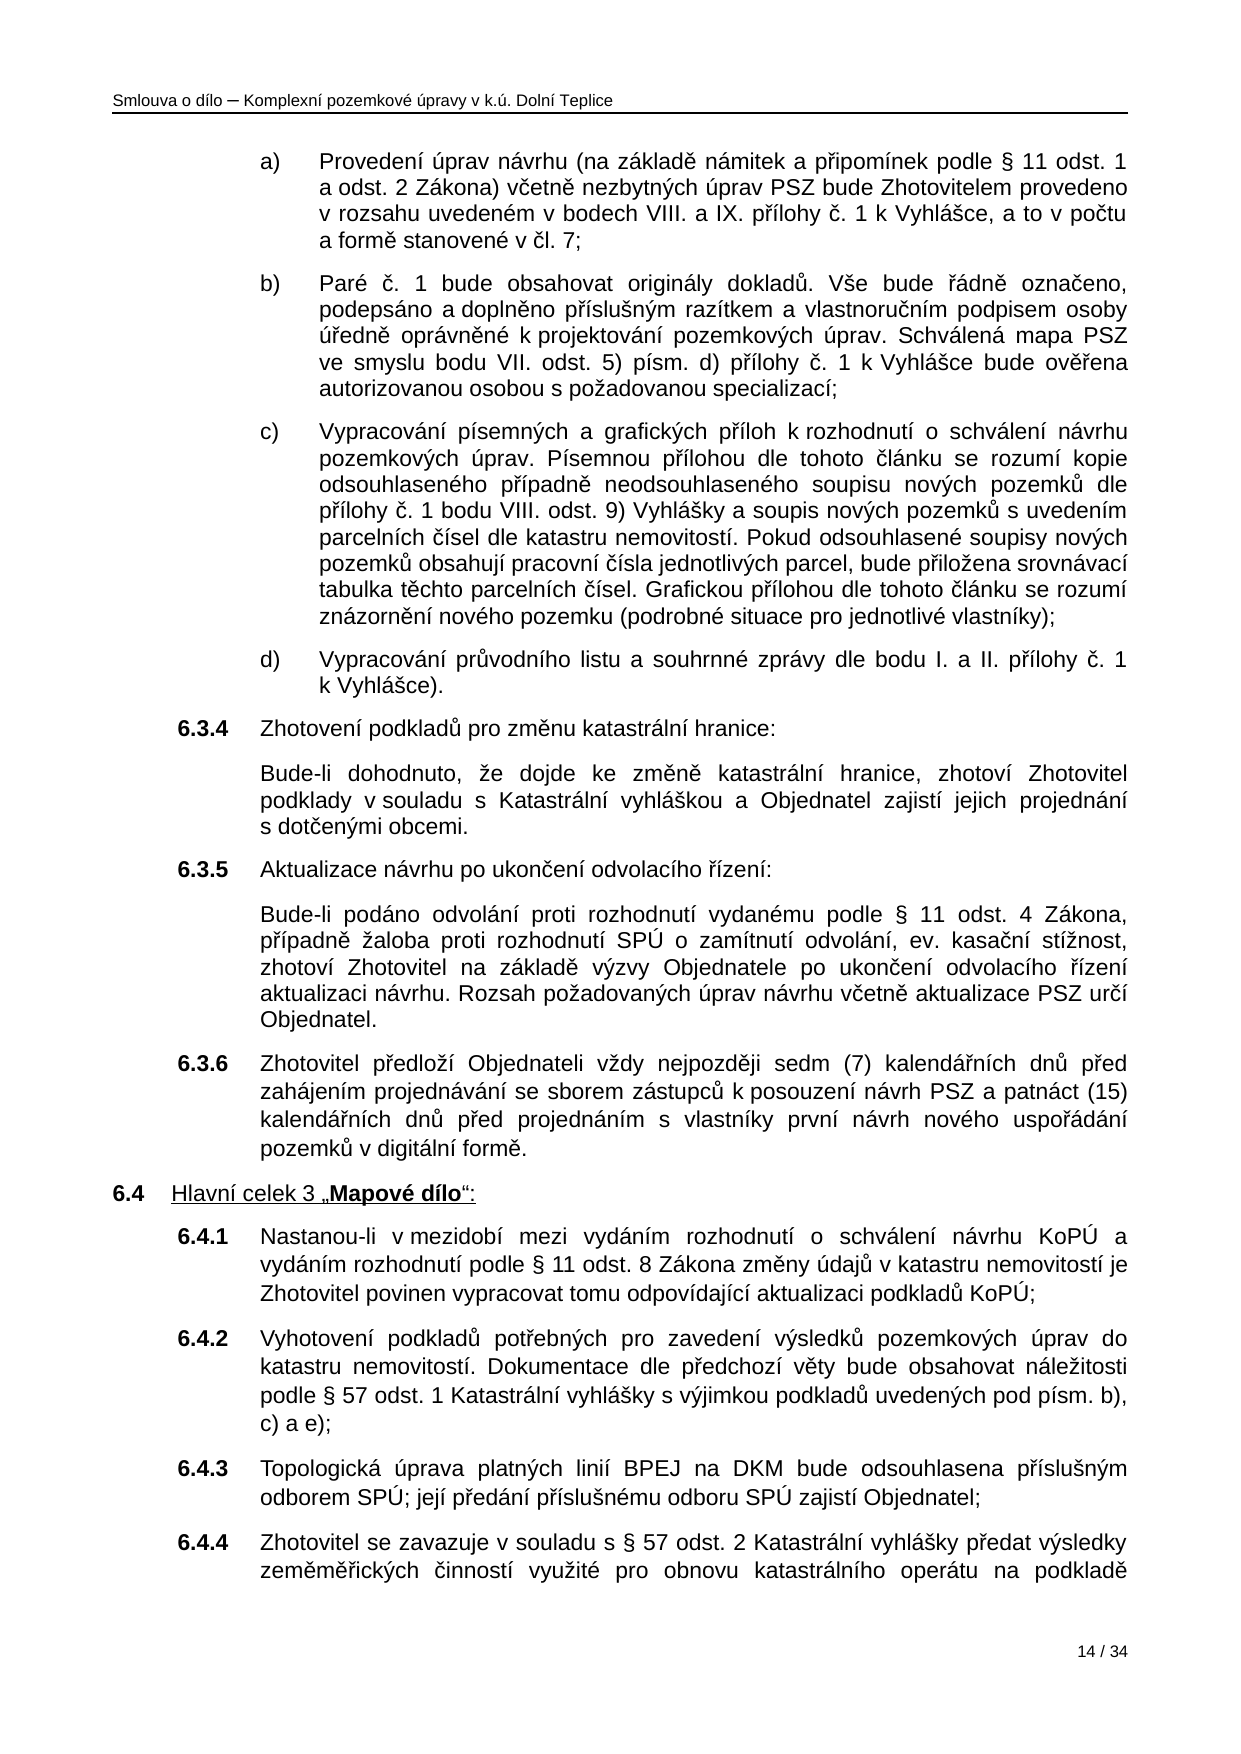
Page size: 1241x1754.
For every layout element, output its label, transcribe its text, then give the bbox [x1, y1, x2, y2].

text Hlavní celek 3 „Mapové dílo“: [112, 1180, 1128, 1206]
list Vypracování písemných a grafických příloh k rozhodnutí o schválení návrhu pozemkových úprav. Písemnou přílohou dle tohoto článku se rozumí kopie odsouhlaseného případně neodsouhlaseného soupisu nových pozemků dle přílohy č. 1 bodu VIII. odst. 9) Vyhlášky a soupis nových pozemků s uvedením parcelních čísel dle katastru nemovitostí. Pokud odsouhlasené soupisy nových pozemků obsahují pracovní čísla jednotlivých parcel, bude přiložena srovnávací tabulka těchto parcelních čísel. Grafickou přílohou dle tohoto článku se rozumí znázornění nového pozemku (podrobné situace pro jednotlivé vlastníky); [260, 418, 1128, 629]
text Zhotovitel předloží Objednateli vždy nejpozději sedm (7) kalendářních dnů před zahájením projednávání se sborem zástupců k posouzení návrh PSZ a patnáct (15) kalendářních dnů před projednáním s vlastníky první návrh nového uspořádání pozemků v digitální formě. [177, 1049, 1128, 1161]
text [177, 1529, 1128, 1584]
text Nastanou-li v mezidobí mezi vydáním rozhodnutí o schválení návrhu KoPÚ a vydáním rozhodnutí podle § 11 odst. 8 Zákona změny údajů v katastru nemovitostí je Zhotovitel povinen vypracovat tomu odpovídající aktualizaci podkladů KoPÚ; [177, 1223, 1128, 1306]
list Provedení úprav návrhu (na základě námitek a připomínek podle § 11 odst. 1 a odst. 2 Zákona) včetně nezbytných úprav PSZ bude Zhotovitelem provedeno v rozsahu uvedeném v bodech VIII. a IX. přílohy č. 1 k Vyhlášce, a to v počtu a formě stanovené v čl. 7; [260, 148, 1128, 253]
text Vyhotovení podkladů potřebných pro zavedení výsledků pozemkových úprav do katastru nemovitostí. Dokumentace dle předchozí věty bude obsahovat náležitosti podle § 57 odst. 1 Katastrální vyhlášky s výjimkou podkladů uvedených pod písm. b), c) a e); [177, 1325, 1128, 1437]
list Paré č. 1 bude obsahovat originály dokladů. Vše bude řádně označeno, podepsáno a doplněno příslušným razítkem a vlastnoručním podpisem osoby úředně oprávněné k projektování pozemkových úprav. Schválená mapa PSZ ve smyslu bodu VII. odst. 5) písm. d) přílohy č. 1 k Vyhlášce bude ověřena autorizovanou osobou s požadovanou specializací; [260, 270, 1128, 402]
list Bude-li podáno odvolání proti rozhodnutí vydanému podle § 11 odst. 4 Zákona, případně žaloba proti rozhodnutí SPÚ o zamítnutí odvolání, ev. kasační stížnost, zhotoví Zhotovitel na základě výzvy Objednatele po ukončení odvolacího řízení aktualizaci návrhu. Rozsah požadovaných úprav návrhu včetně aktualizace PSZ určí Objednatel. [260, 901, 1128, 1033]
text Zhotovení podkladů pro změnu katastrální hranice: [177, 715, 1128, 741]
list Vypracování průvodního listu a souhrnné zprávy dle bodu I. a II. přílohy č. 1 k Vyhlášce). [260, 646, 1128, 698]
text Topologická úprava platných linií BPEJ na DKM bude odsouhlasena příslušným odborem SPÚ; její předání příslušnému odboru SPÚ zajistí Objednatel; [177, 1455, 1128, 1510]
text Aktualizace návrhu po ukončení odvolacího řízení: [177, 856, 1128, 882]
list Bude-li dohodnuto, že dojde ke změně katastrální hranice, zhotoví Zhotovitel podklady v souladu s Katastrální vyhláškou a Objednatel zajistí jejich projednání s dotčenými obcemi. [260, 760, 1128, 839]
